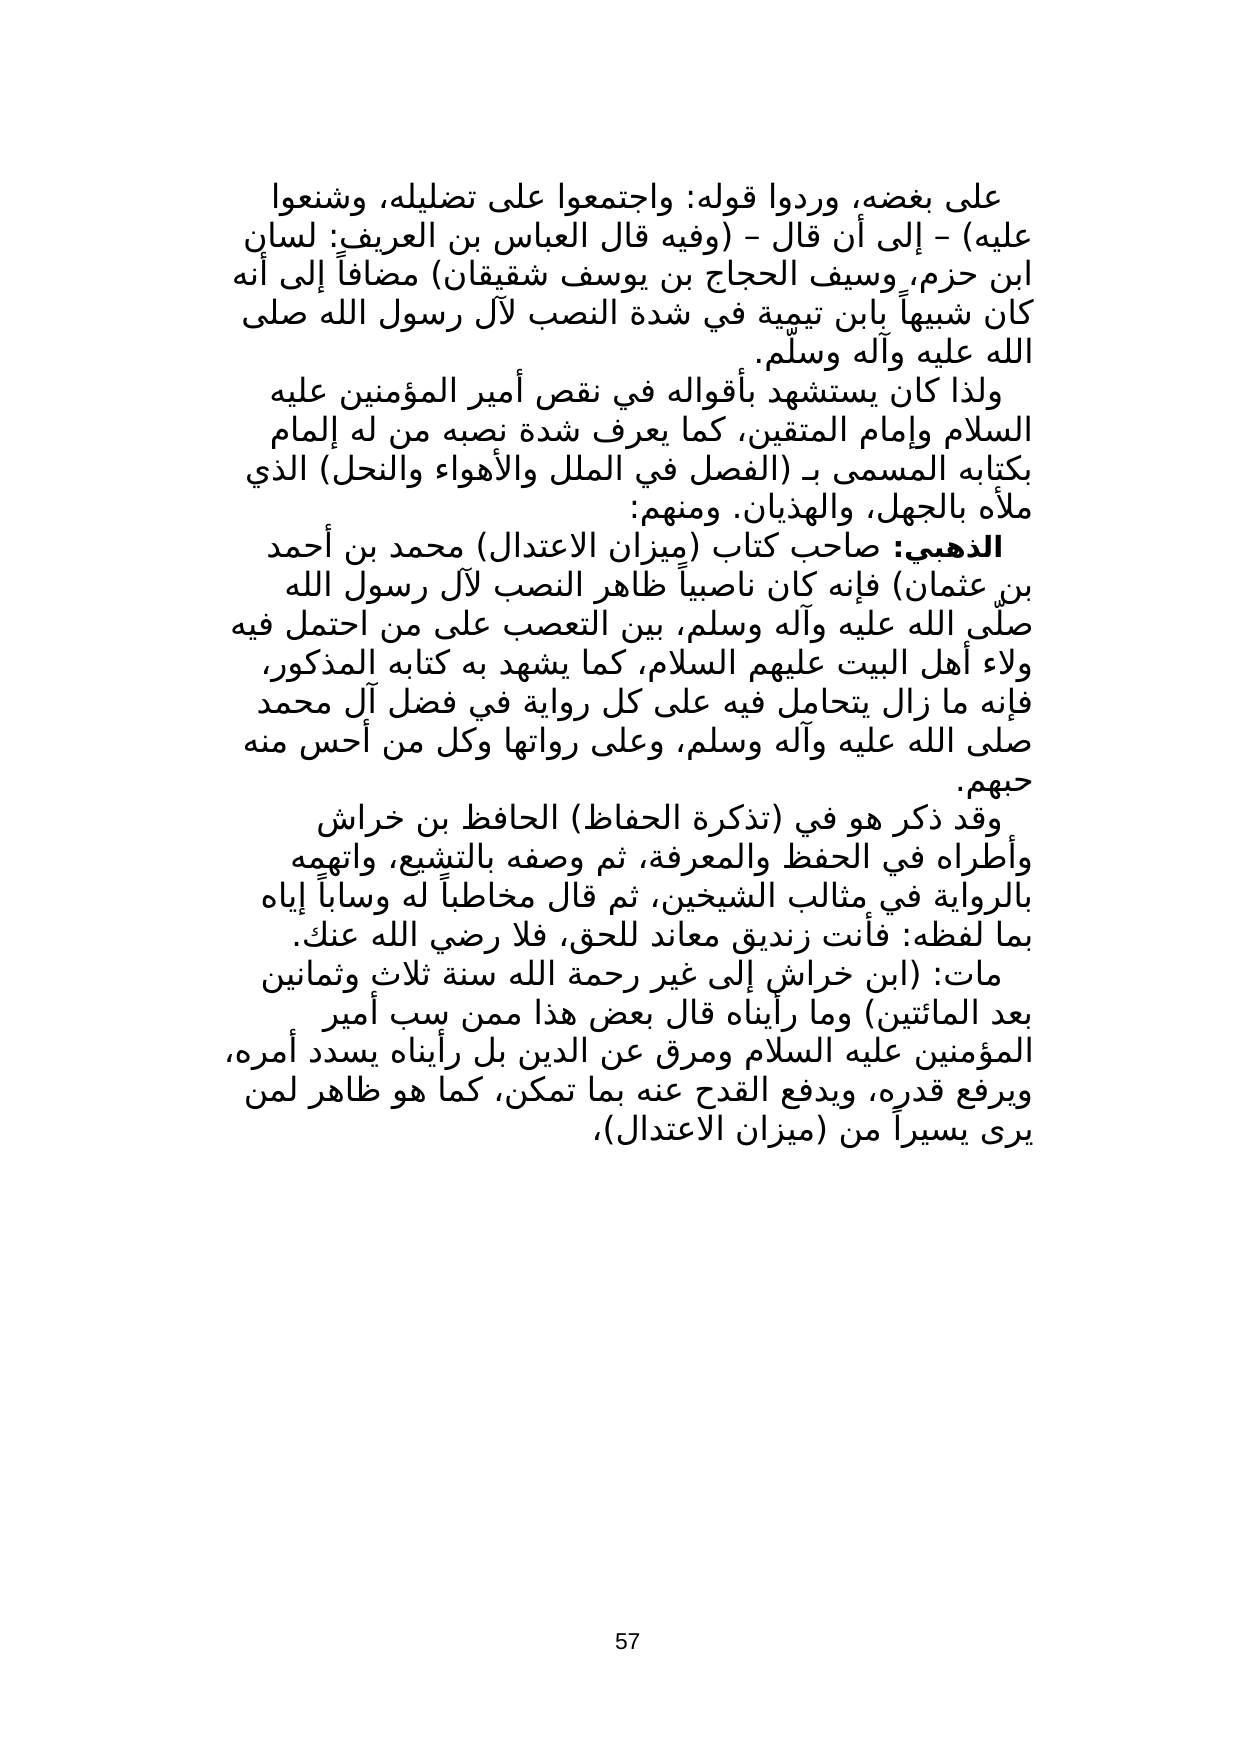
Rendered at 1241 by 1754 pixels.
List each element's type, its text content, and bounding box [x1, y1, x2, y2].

text ولذا كان يستشهد بأقواله في نقص أمير المؤمنين عليه السلام وإمام المتقين، كما يعرف شدة نصبه من له إلمام بكتابه المسمى بـ (الفصل في الملل والأهواء والنحل) الذي ملأه بالجهل، والهذيان. ومنهم: [222, 371, 1033, 527]
text مات: (ابن خراش إلى غير رحمة الله سنة ثلاث وثمانين بعد المائتين) وما رأيناه قال بعض هذا ممن سب أمير المؤمنين عليه السلام ومرق عن الدين بل رأيناه يسدد أمره، ويرفع قدره، ويدفع القدح عنه بما تمكن، كما هو ظاهر لمن يرى يسيراً من (ميزان الاعتدال)، [222, 954, 1033, 1148]
text وقد ذكر هو في (تذكرة الحفاظ) الحافظ بن خراش وأطراه في الحفظ والمعرفة، ثم وصفه بالتشيع، واتهمه بالرواية في مثالب الشيخين، ثم قال مخاطباً له وساباً إياه بما لفظه: فأنت زنديق معاند للحق، فلا رضي الله عنك. [222, 799, 1033, 954]
text الذهبي: صاحب كتاب (ميزان الاعتدال) محمد بن أحمد بن عثمان) فإنه كان ناصبياً ظاهر النصب لآل رسول الله صلّى الله عليه وآله وسلم، بين التعصب على من احتمل فيه ولاء أهل البيت عليهم السلام، كما يشهد به كتابه المذكور، فإنه ما زال يتحامل فيه على كل رواية في فضل آل محمد صلى الله عليه وآله وسلم، وعلى رواتها وكل من أحس منه حبهم. [222, 527, 1033, 799]
text على بغضه، وردوا قوله: واجتمعوا على تضليله، وشنعوا عليه) – إلى أن قال – (وفيه قال العباس بن العريف: لسان ابن حزم، وسيف الحجاج بن يوسف شقيقان) مضافاً إلى أنه كان شبيهاً بابن تيمية في شدة النصب لآل رسول الله صلى الله عليه وآله وسلّم. [222, 177, 1033, 371]
